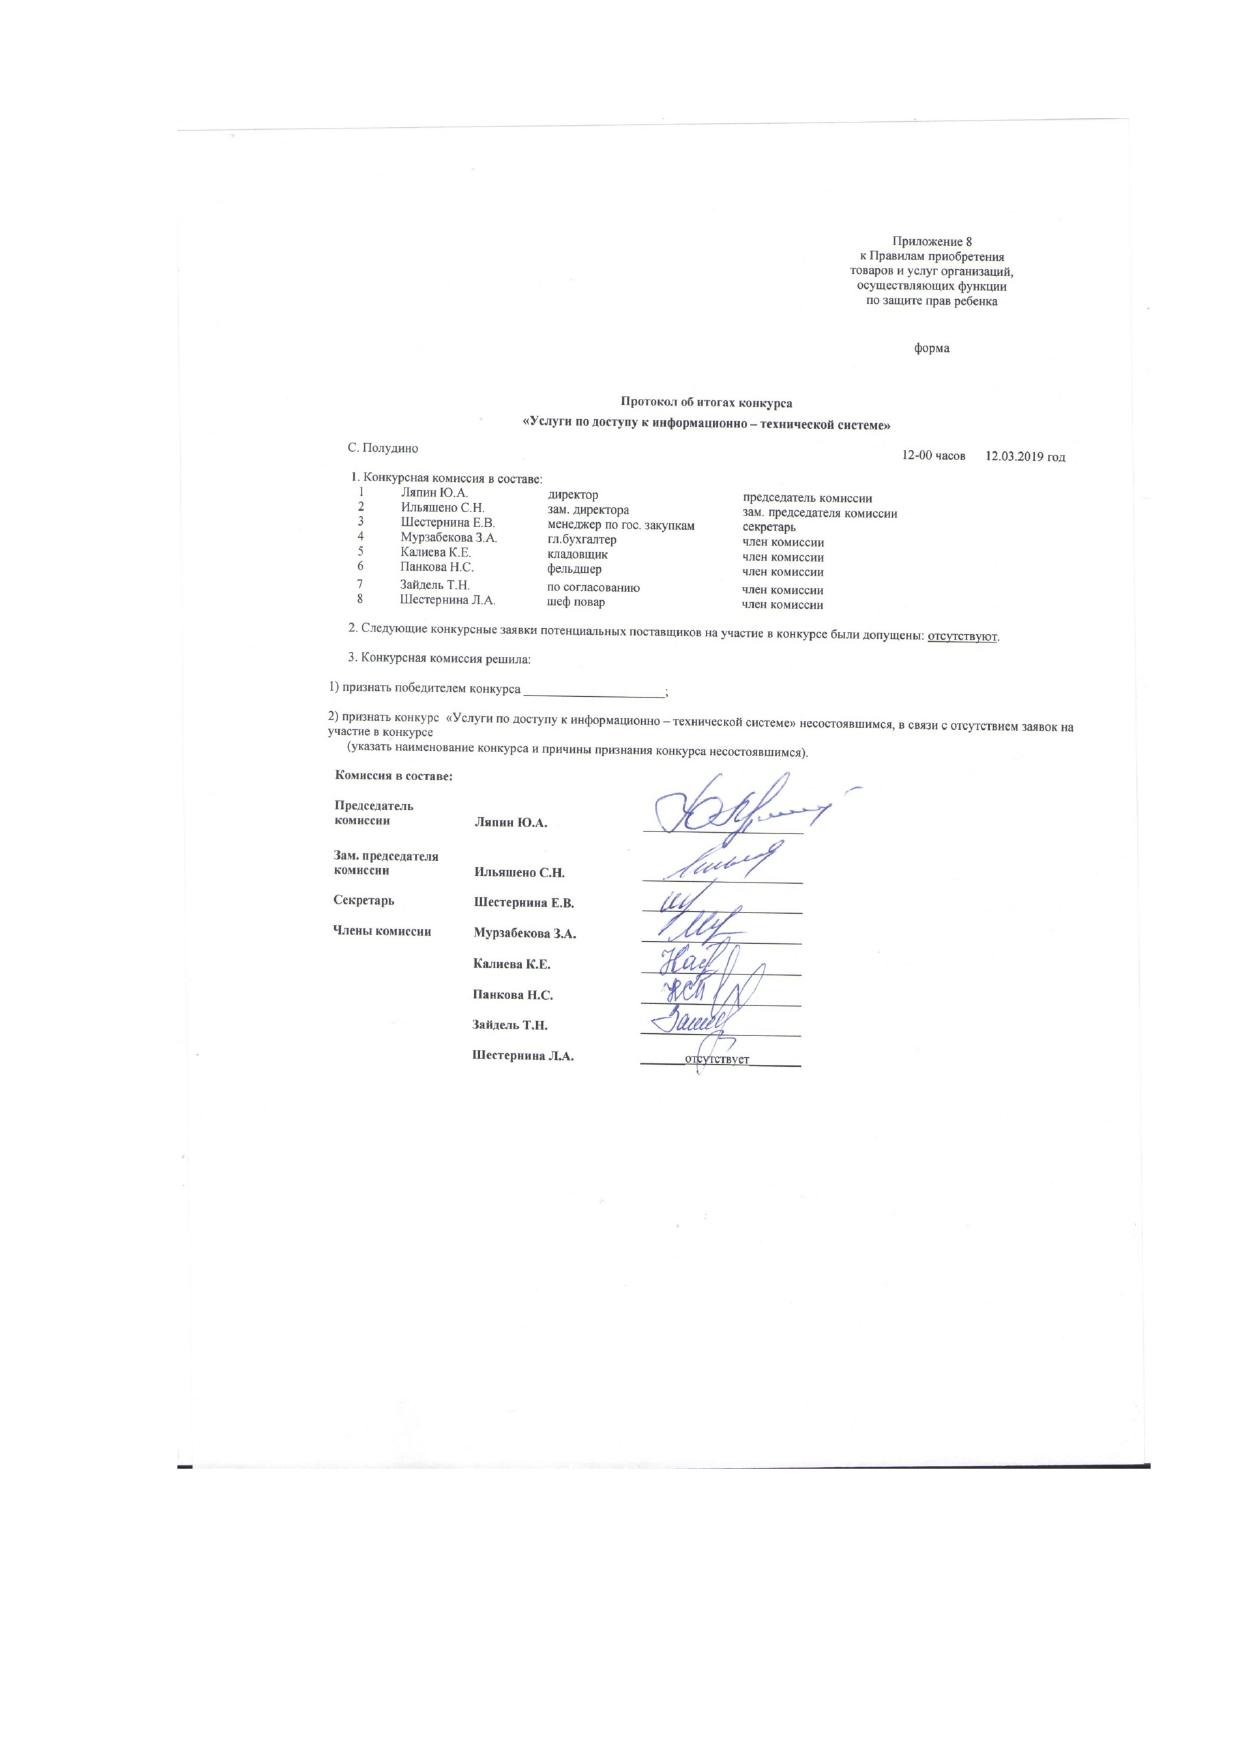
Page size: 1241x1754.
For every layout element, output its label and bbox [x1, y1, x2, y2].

picture [177, 118, 1151, 1469]
